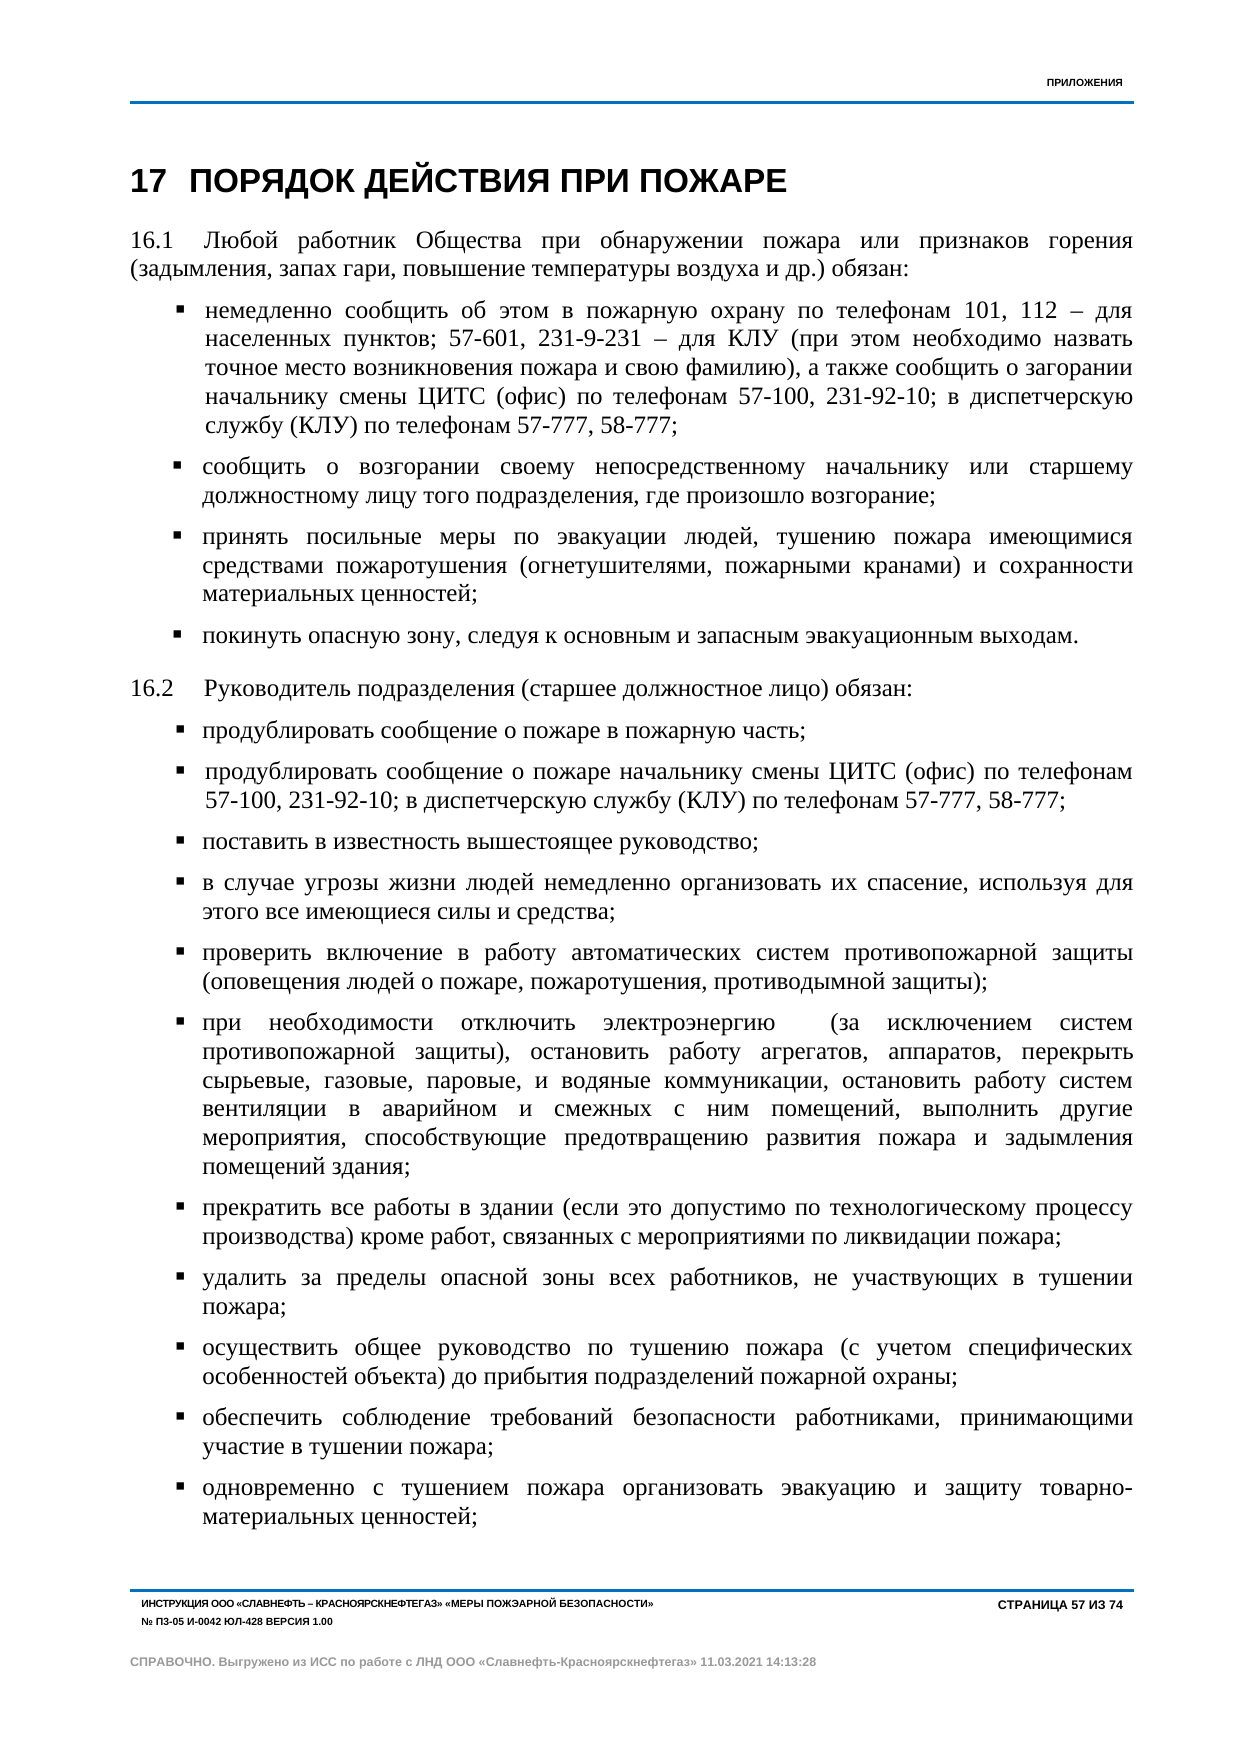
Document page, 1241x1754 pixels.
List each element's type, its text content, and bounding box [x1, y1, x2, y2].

list осуществить общее руководство по тушению пожара (с учетом специфических особенностей объекта) до прибытия подразделений пожарной охраны; [174, 1332, 1134, 1390]
list поставить в известность вышестоящее руководство; [174, 826, 1134, 855]
list продублировать сообщение о пожаре начальнику смены ЦИТС (офис) по телефонам 57-100, 231-92-10; в диспетчерскую службу (КЛУ) по телефонам 57-777, 58-777; [174, 756, 1134, 813]
list сообщить о возгорании своему непосредственному начальнику или старшему должностному лицу того подразделения, где произошло возгорание; [171, 451, 1134, 508]
list в случае угрозы жизни людей немедленно организовать их спасение, используя для этого все имеющиеся силы и средства; [174, 867, 1134, 925]
list обеспечить соблюдение требований безопасности работниками, принимающими участие в тушении пожара; [174, 1402, 1134, 1460]
list покинуть опасную зону, следуя к основным и запасным эвакуационным выходам. [171, 620, 1134, 648]
list продублировать сообщение о пожаре в пожарную часть; [174, 715, 1134, 743]
list одновременно с тушением пожара организовать эвакуацию и защиту товарно-материальных ценностей; [174, 1472, 1134, 1530]
list Руководитель подразделения (старшее должностное лицо) обязан: [130, 673, 1134, 702]
list Любой работник Общества при обнаружении пожара или признаков горения (задымления, запах гари, повышение температуры воздуха и др.) обязан: [130, 225, 1134, 282]
list при необходимости отключить электроэнергию (за исключением систем противопожарной защиты), остановить работу агрегатов, аппаратов, перекрыть сырьевые, газовые, паровые, и водяные коммуникации, остановить работу систем вентиляции в аварийном и смежных с ним помещений, выполнить другие мероприятия, способствующие предотвращению развития пожара и задымления помещений здания; [174, 1007, 1134, 1180]
list удалить за пределы опасной зоны всех работников, не участвующих в тушении пожара; [174, 1262, 1134, 1320]
list принять посильные меры по эвакуации людей, тушению пожара имеющимися средствами пожаротушения (огнетушителями, пожарными кранами) и сохранности материальных ценностей; [171, 521, 1134, 607]
subtitle ПОРЯДОК ДЕЙСТВИЯ ПРИ ПОЖАРЕ [130, 161, 1134, 200]
list проверить включение в работу автоматических систем противопожарной защиты (оповещения людей о пожаре, пожаротушения, противодымной защиты); [174, 937, 1134, 995]
list прекратить все работы в здании (если это допустимо по технологическому процессу производства) кроме работ, связанных с мероприятиями по ликвидации пожара; [174, 1192, 1134, 1250]
list немедленно сообщить об этом в пожарную охрану по телефонам 101, 112 – для населенных пунктов; 57-601, 231-9-231 – для КЛУ (при этом необходимо назвать точное место возникновения пожара и свою фамилию), а также сообщить о загорании начальнику смены ЦИТС (офис) по телефонам 57-100, 231-92-10; в диспетчерскую службу (КЛУ) по телефонам 57-777, 58-777; [174, 295, 1134, 438]
